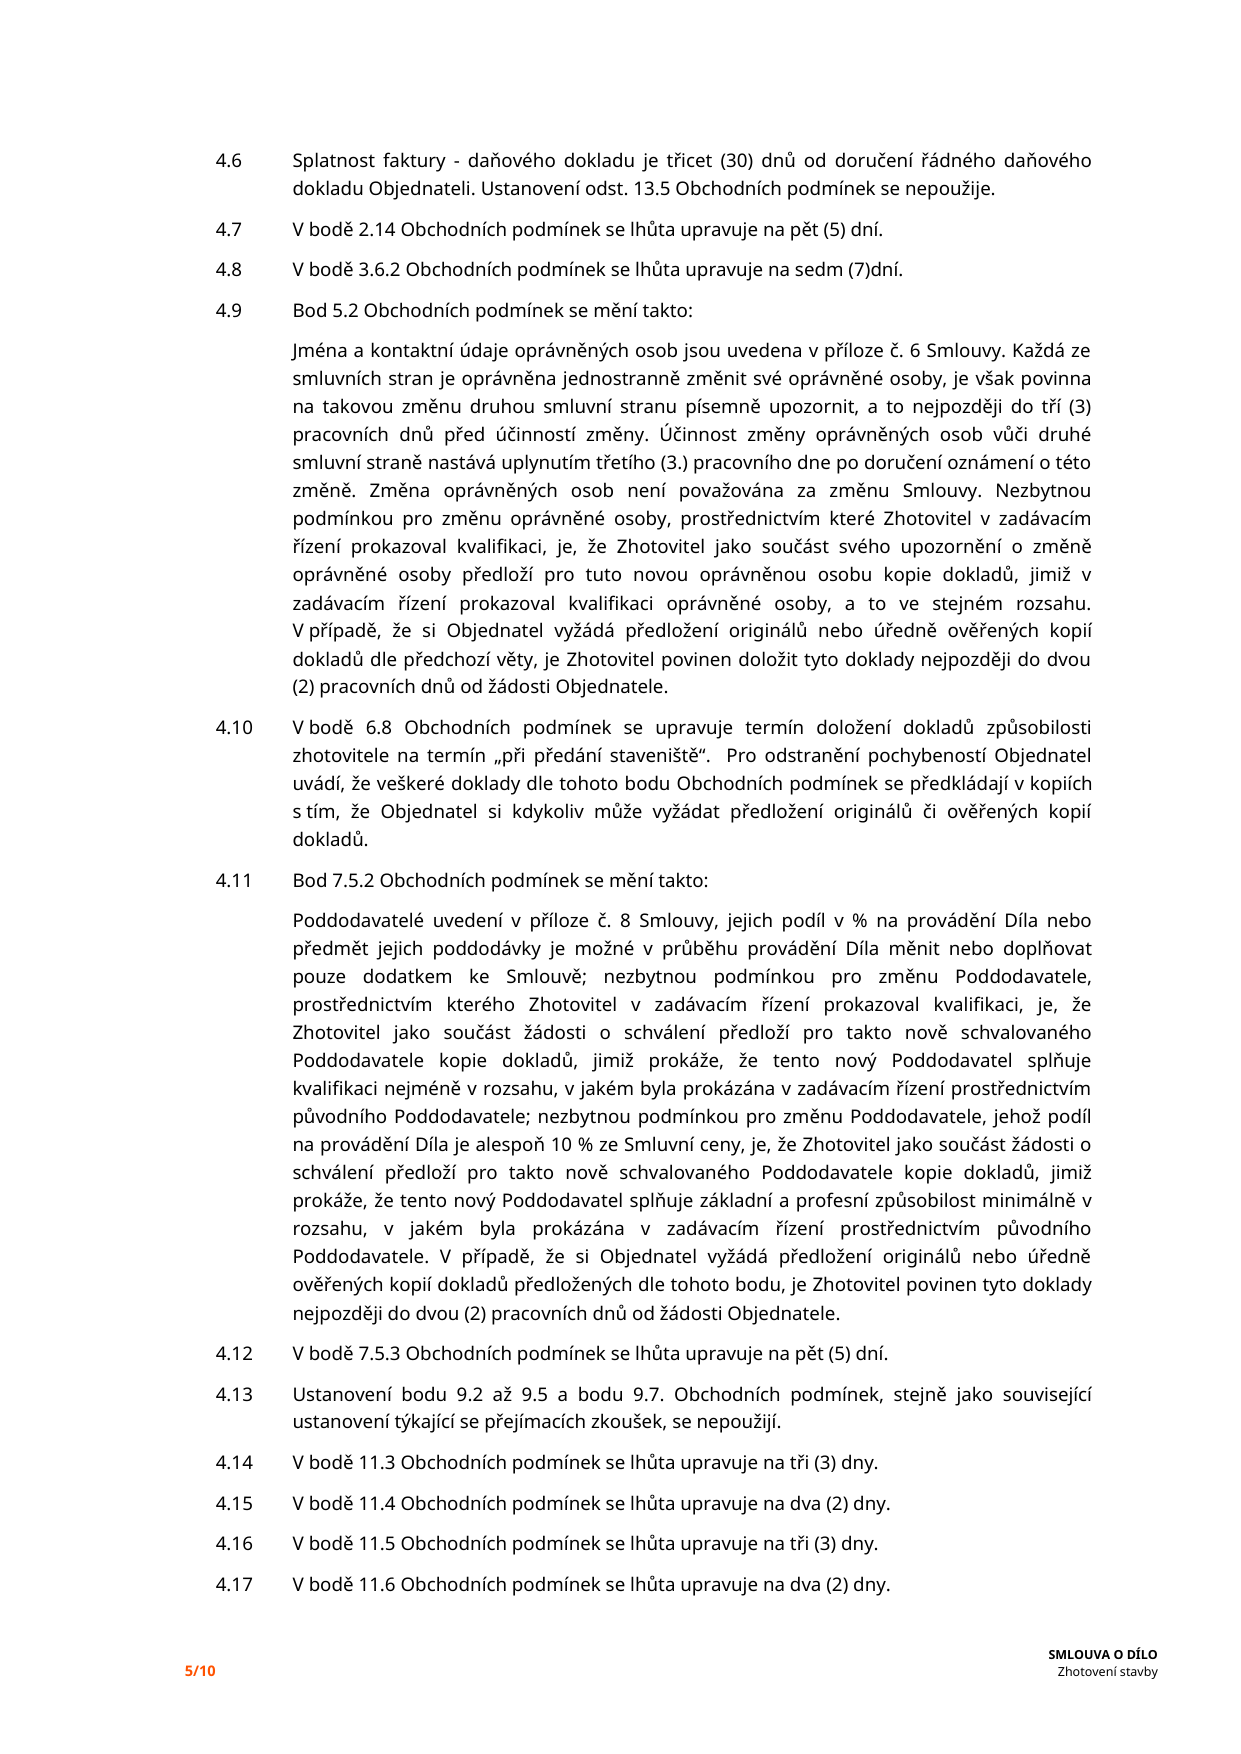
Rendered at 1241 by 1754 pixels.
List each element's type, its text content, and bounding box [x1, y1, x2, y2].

text V bodě 11.5 Obchodních podmínek se lhůta upravuje na tři (3) dny. [216, 1530, 1093, 1556]
text V bodě 11.3 Obchodních podmínek se lhůta upravuje na tři (3) dny. [216, 1449, 1093, 1475]
text V bodě 6.8 Obchodních podmínek se upravuje termín doložení dokladů způsobilosti zhotovitele na termín „při předání staveniště“. Pro odstranění pochybeností Objednatel uvádí, že veškeré doklady dle tohoto bodu Obchodních podmínek se předkládají v kopiích s tím, že Objednatel si kdykoliv může vyžádat předložení originálů či ověřených kopií dokladů. [216, 714, 1093, 852]
text V bodě 11.6 Obchodních podmínek se lhůta upravuje na dva (2) dny. [216, 1571, 1093, 1596]
text Jména a kontaktní údaje oprávněných osob jsou uvedena v příloze č. 6 Smlouvy. Každá ze smluvních stran je oprávněna jednostranně změnit své oprávněné osoby, je však povinna na takovou změnu druhou smluvní stranu písemně upozornit, a to nejpozději do tří (3) pracovních dnů před účinností změny. Účinnost změny oprávněných osob vůči druhé smluvní straně nastává uplynutím třetího (3.) pracovního dne po doručení oznámení o této změně. Změna oprávněných osob není považována za změnu Smlouvy. Nezbytnou podmínkou pro změnu oprávněné osoby, prostřednictvím které Zhotovitel v zadávacím řízení prokazoval kvalifikaci, je, že Zhotovitel jako součást svého upozornění o změně oprávněné osoby předloží pro tuto novou oprávněnou osobu kopie dokladů, jimiž v zadávacím řízení prokazoval kvalifikaci oprávněné osoby, a to ve stejném rozsahu. V případě, že si Objednatel vyžádá předložení originálů nebo úředně ověřených kopií dokladů dle předchozí věty, je Zhotovitel povinen doložit tyto doklady nejpozději do dvou (2) pracovních dnů od žádosti Objednatele. [292, 338, 1093, 699]
text V bodě 11.4 Obchodních podmínek se lhůta upravuje na dva (2) dny. [216, 1490, 1093, 1515]
text V bodě 7.5.3 Obchodních podmínek se lhůta upravuje na pět (5) dní. [216, 1340, 1093, 1366]
text Bod 5.2 Obchodních podmínek se mění takto: [216, 297, 1093, 323]
text V bodě 3.6.2 Obchodních podmínek se lhůta upravuje na sedm (7)dní. [216, 257, 1093, 282]
text Ustanovení bodu 9.2 až 9.5 a bodu 9.7. Obchodních podmínek, stejně jako související ustanovení týkající se přejímacích zkoušek, se nepoužijí. [216, 1381, 1093, 1434]
text Poddodavatelé uvedení v příloze č. 8 Smlouvy, jejich podíl v % na provádění Díla nebo předmět jejich poddodávky je možné v průběhu provádění Díla měnit nebo doplňovat pouze dodatkem ke Smlouvě; nezbytnou podmínkou pro změnu Poddodavatele, prostřednictvím kterého Zhotovitel v zadávacím řízení prokazoval kvalifikaci, je, že Zhotovitel jako součást žádosti o schválení předloží pro takto nově schvalovaného Poddodavatele kopie dokladů, jimiž prokáže, že tento nový Poddodavatel splňuje kvalifikaci nejméně v rozsahu, v jakém byla prokázána v zadávacím řízení prostřednictvím původního Poddodavatele; nezbytnou podmínkou pro změnu Poddodavatele, jehož podíl na provádění Díla je alespoň 10 % ze Smluvní ceny, je, že Zhotovitel jako součást žádosti o schválení předloží pro takto nově schvalovaného Poddodavatele kopie dokladů, jimiž prokáže, že tento nový Poddodavatel splňuje základní a profesní způsobilost minimálně v rozsahu, v jakém byla prokázána v zadávacím řízení prostřednictvím původního Poddodavatele. V případě, že si Objednatel vyžádá předložení originálů nebo úředně ověřených kopií dokladů předložených dle tohoto bodu, je Zhotovitel povinen tyto doklady nejpozději do dvou (2) pracovních dnů od žádosti Objednatele. [292, 907, 1093, 1325]
text Splatnost faktury - daňového dokladu je třicet (30) dnů od doručení řádného daňového dokladu Objednateli. Ustanovení odst. 13.5 Obchodních podmínek se nepoužije. [216, 147, 1093, 201]
text Bod 7.5.2 Obchodních podmínek se mění takto: [216, 867, 1093, 892]
text V bodě 2.14 Obchodních podmínek se lhůta upravuje na pět (5) dní. [216, 216, 1093, 242]
